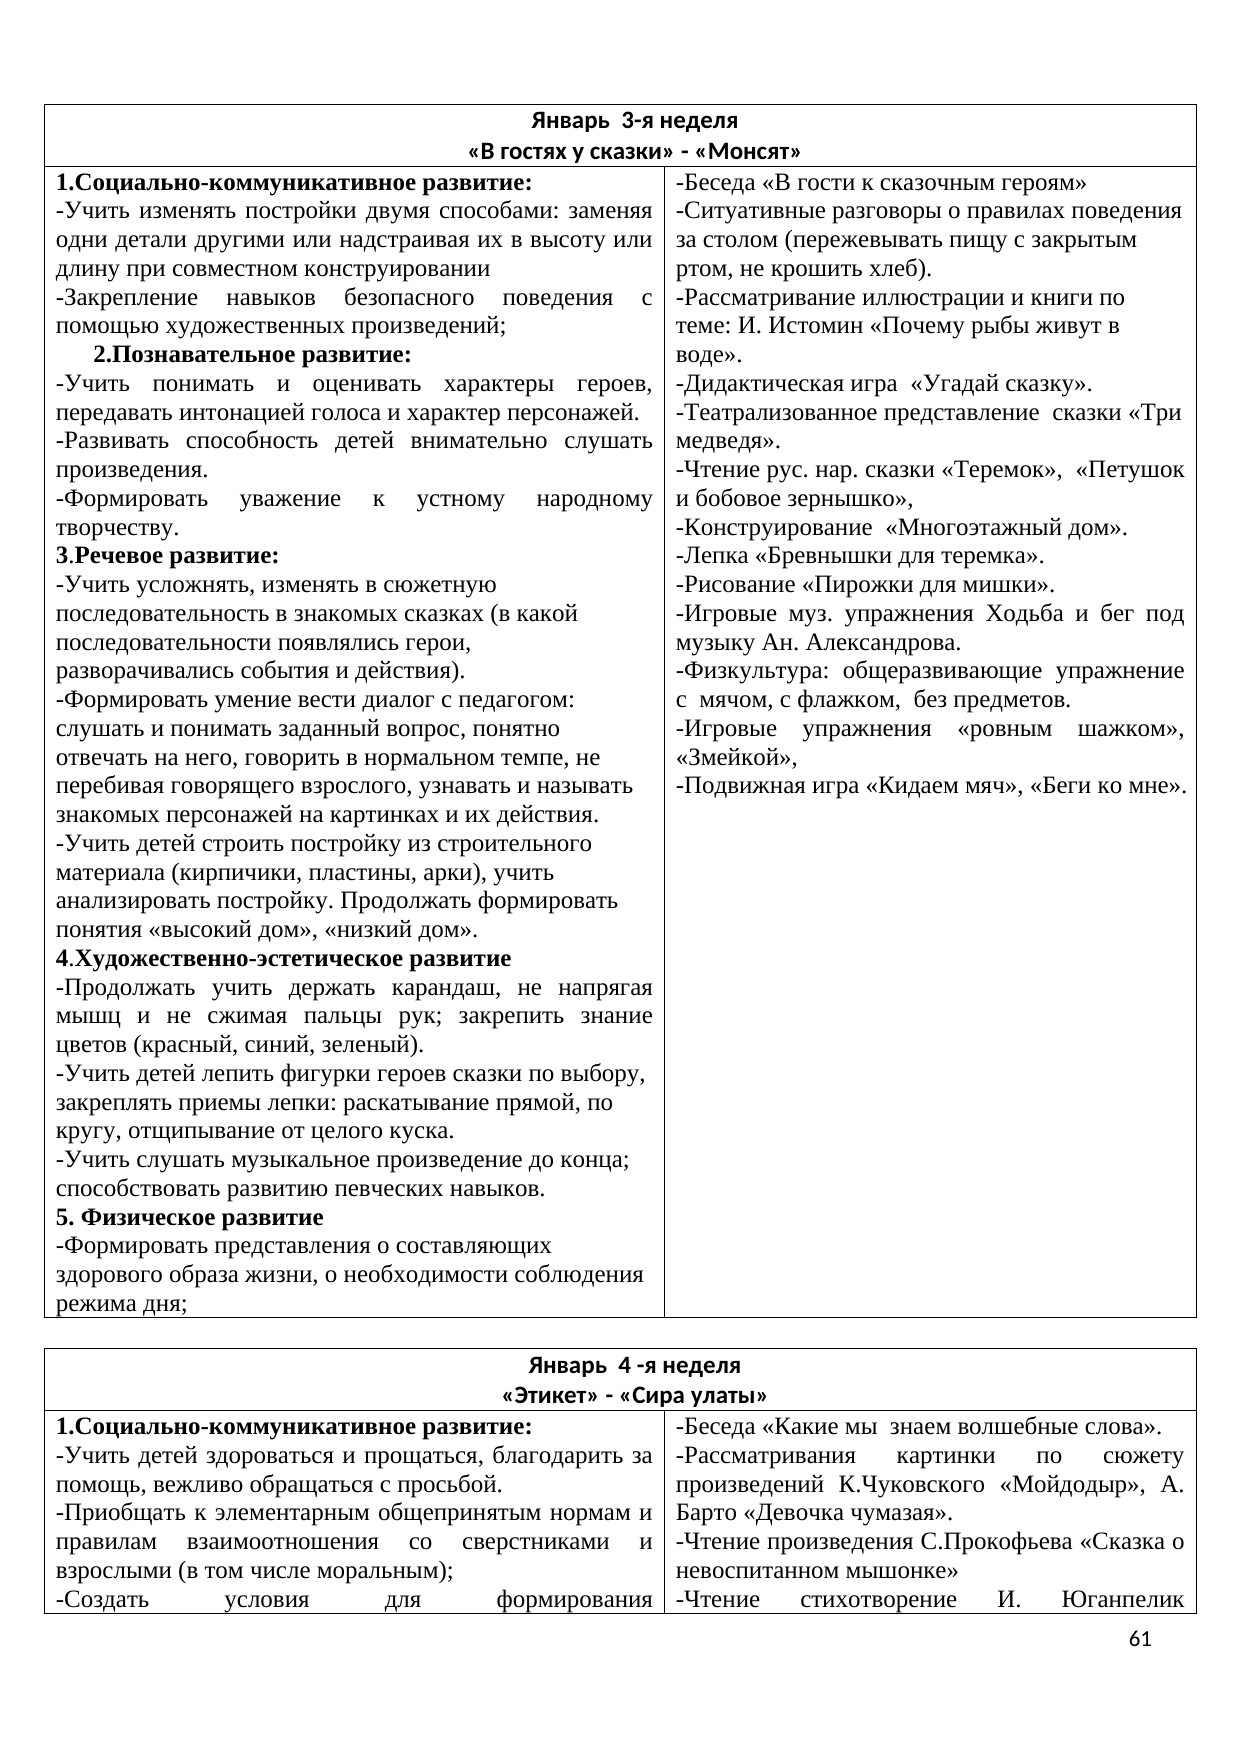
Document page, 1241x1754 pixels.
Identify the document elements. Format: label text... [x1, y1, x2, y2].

table_cell -Беседа «В гости к сказочным героям» -Ситуативные разговоры о правилах поведения за столом (пережевывать пищу с закрытым ртом, не крошить хлеб). -Рассматривание иллюстрации и книги по теме: И. Истомин «Почему рыбы живут в воде». -Дидактическая игра «Угадай сказку». -Театрализованное представление сказки «Три медведя». -Чтение рус. нар. сказки «Теремок», «Петушок и бобовое зернышко», -Конструирование «Многоэтажный дом». -Лепка «Бревнышки для теремка». -Рисование «Пирожки для мишки». -Игровые муз. упражнения Ходьба и бег под музыку Ан. Александрова. -Физкультура: общеразвивающие упражнение с мячом, с флажком, без предметов. -Игровые упражнения «ровным шажком», «Змейкой», -Подвижная игра «Кидаем мяч», «Беги ко мне». [665, 167, 1196, 1317]
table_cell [45, 1411, 664, 1612]
table_cell 1.Социально-коммуникативное развитие: -Учить изменять постройки двумя способами: заменяя одни детали другими или надстраивая их в высоту или длину при совместном конструировании -Закрепление навыков безопасного поведения с помощью художественных произведений; 2.Познавательное развитие: -Учить понимать и оценивать характеры героев, передавать интонацией голоса и характер персонажей. -Развивать способность детей внимательно слушать произведения. -Формировать уважение к устному народному творчеству. 3.Речевое развитие: -Учить усложнять, изменять в сюжетную последовательность в знакомых сказках (в какой последовательности появлялись герои, разворачивались события и действия). -Формировать умение вести диалог с педагогом: слушать и понимать заданный вопрос, понятно отвечать на него, говорить в нормальном темпе, не перебивая говорящего взрослого, узнавать и называть знакомых персонажей на картинках и их действия. -Учить детей строить постройку из строительного материала (кирпичики, пластины, арки), учить анализировать постройку. Продолжать формировать понятия «высокий дом», «низкий дом». 4.Художественно-эстетическое развитие -Продолжать учить держать карандаш, не напрягая мышц и не сжимая пальцы рук; закрепить знание цветов (красный, синий, зеленый). -Учить детей лепить фигурки героев сказки по выбору, закреплять приемы лепки: раскатывание прямой, по кругу, отщипывание от целого куска. -Учить слушать музыкальное произведение до конца; способствовать развитию певческих навыков. 5. Физическое развитие -Формировать представления о составляющих здорового образа жизни, о необходимости соблюдения режима дня; [45, 167, 664, 1317]
table_header Январь 3-я неделя «В гостях у сказки» - «Монсят» [45, 105, 1196, 166]
table_header Январь 4 -я неделя «Этикет» - «Сира улаты» [45, 1349, 1196, 1410]
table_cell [665, 1411, 1196, 1612]
